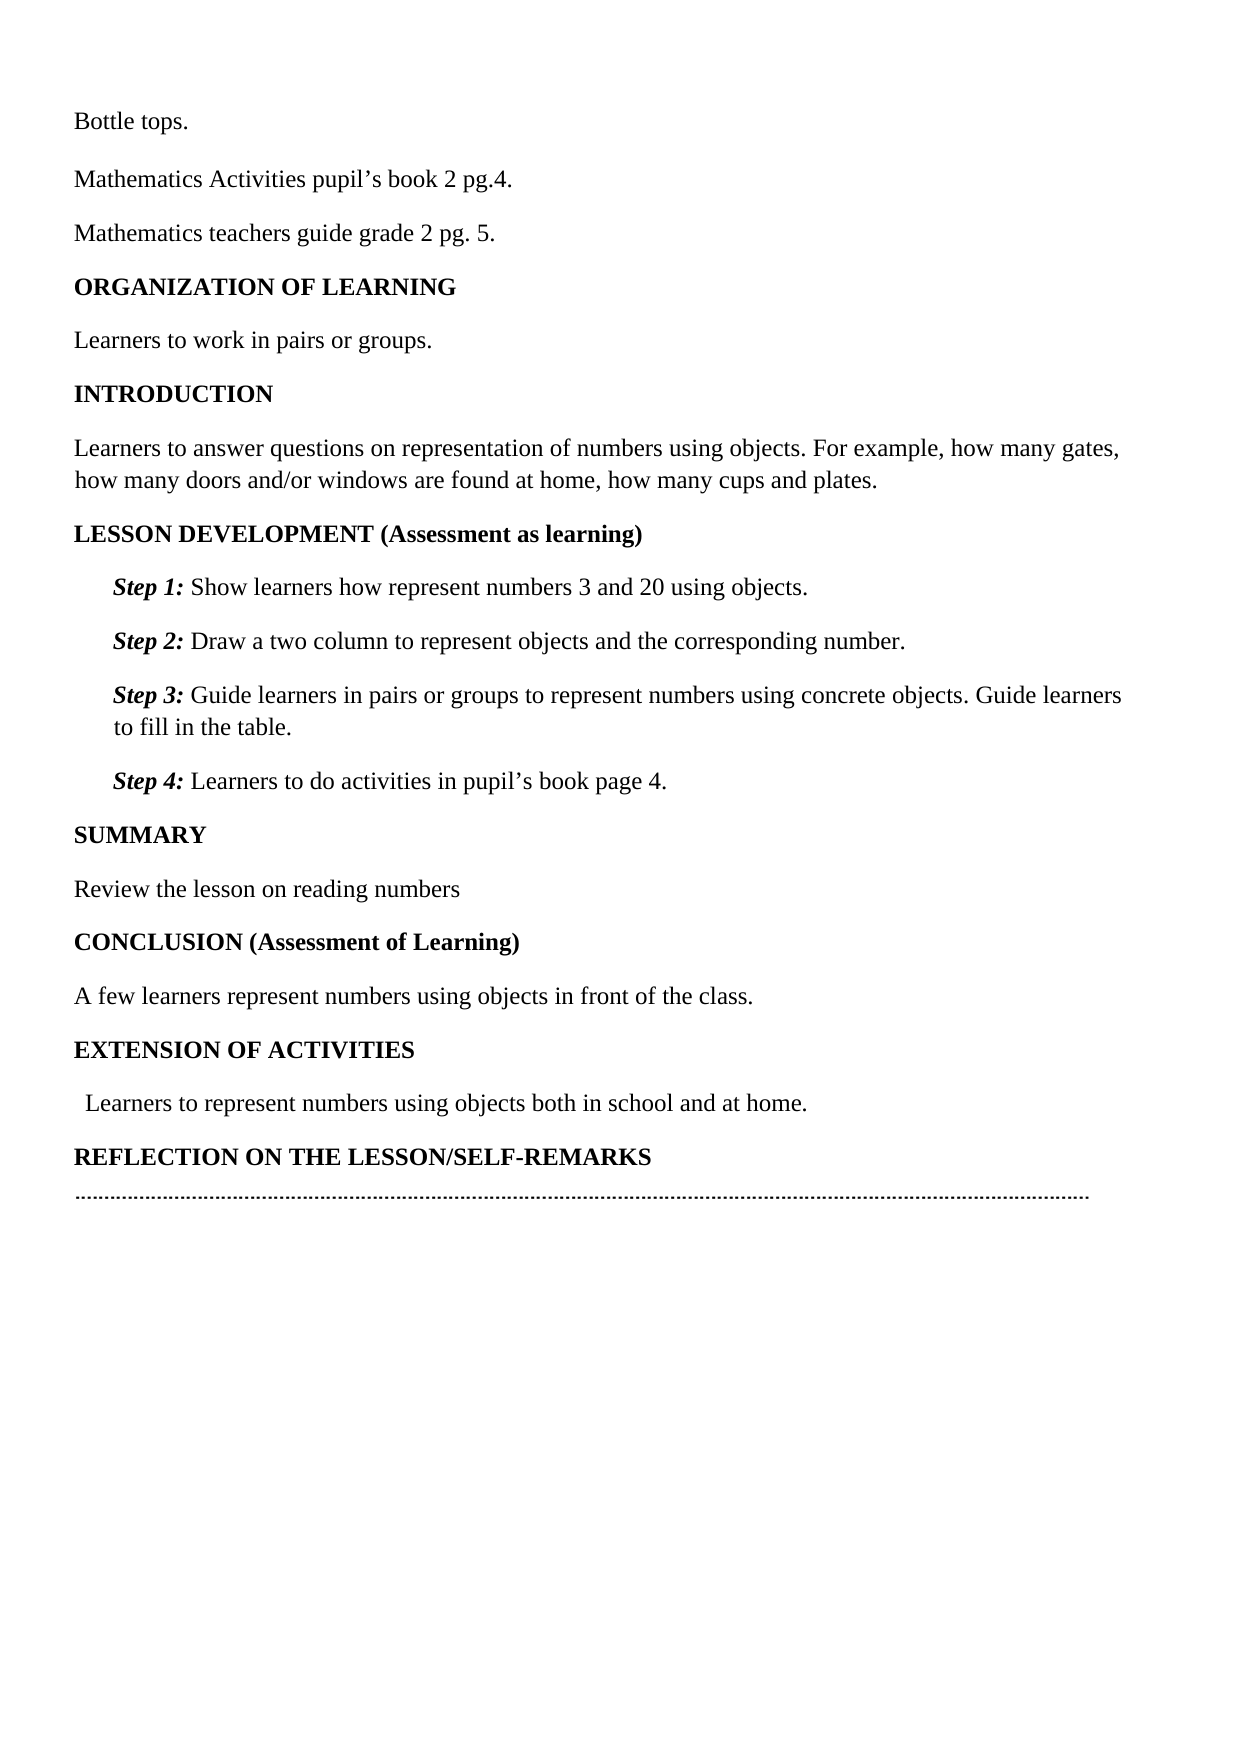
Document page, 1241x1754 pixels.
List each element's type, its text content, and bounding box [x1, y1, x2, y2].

text SUMMARY [73, 820, 982, 849]
text Step 2: Draw a two column to represent objects and the corresponding number. [113, 626, 1147, 655]
text CONCLUSION (Assessment of Learning) [73, 927, 982, 956]
text REFLECTION ON THE LESSON/SELF-REMARKS [73, 1142, 982, 1171]
text Step 3: Guide learners in pairs or groups to represent numbers using concrete objects. Guide learners to fill in the table. [113, 680, 1147, 741]
text EXTENSION OF ACTIVITIES [73, 1035, 982, 1064]
text ORGANIZATION OF LEARNING [73, 272, 982, 301]
text Bottle tops. [73, 106, 1147, 135]
picture [75, 1195, 1089, 1199]
text Mathematics Activities pupil’s book 2 pg.4. [73, 164, 1147, 193]
text A few learners represent numbers using objects in front of the class. [73, 981, 1147, 1010]
text LESSON DEVELOPMENT (Assessment as learning) [73, 519, 982, 548]
text Review the lesson on reading numbers [73, 874, 1147, 902]
text Learners to represent numbers using objects both in school and at home. [85, 1088, 1147, 1117]
text Step 4: Learners to do activities in pupil’s book page 4. [113, 766, 1147, 795]
text Mathematics teachers guide grade 2 pg. 5. [73, 218, 1147, 247]
text INTRODUCTION [73, 379, 982, 408]
text Learners to work in pairs or groups. [73, 326, 1147, 354]
text Step 1: Show learners how represent numbers 3 and 20 using objects. [113, 572, 1147, 601]
text Learners to answer questions on representation of numbers using objects. For example, how many gates, how many doors and/or windows are found at home, how many cups and plates. [73, 433, 1147, 494]
